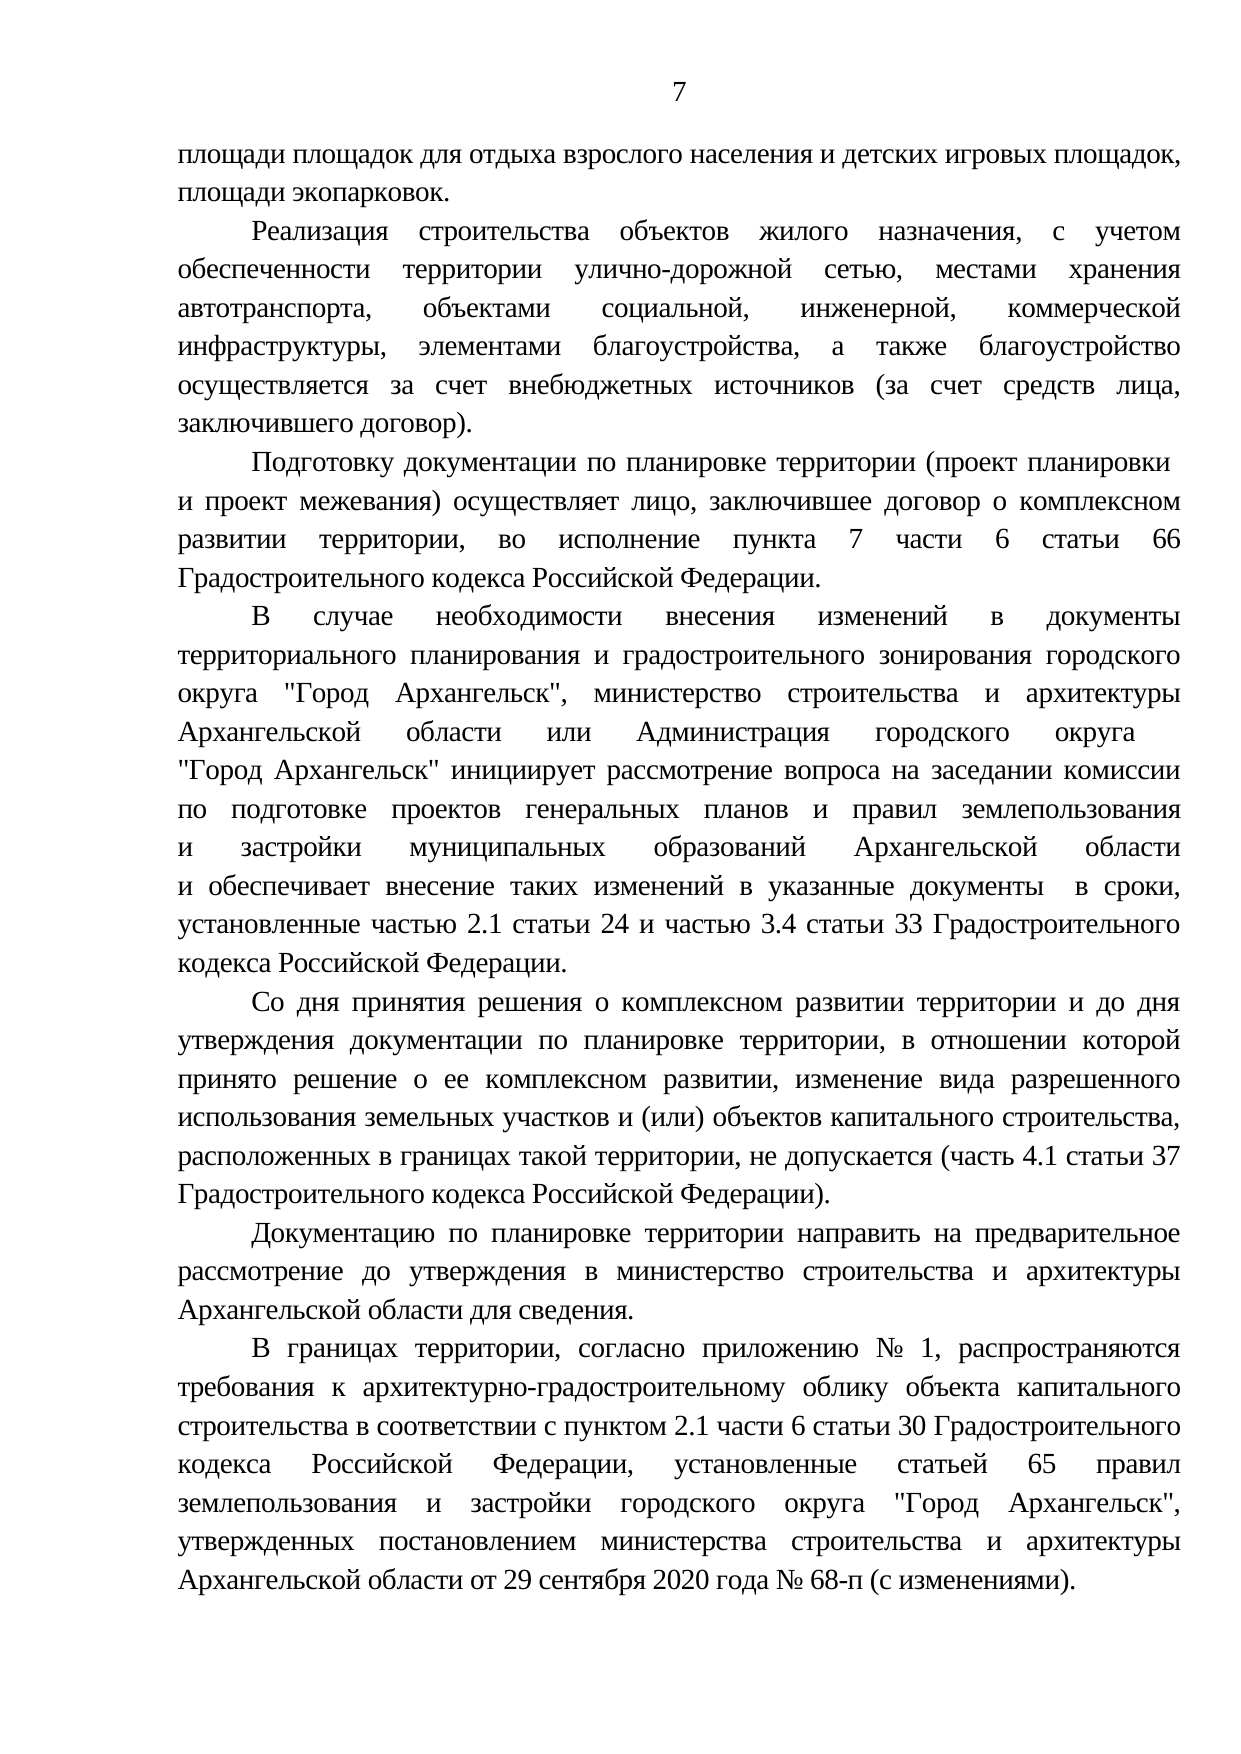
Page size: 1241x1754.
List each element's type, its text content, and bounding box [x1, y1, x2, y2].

text Подготовку документации по планировке территории (проект планировки и проект межевания) осуществляет лицо, заключившее договор о комплексном развитии территории, во исполнение пункта 7 части 6 статьи 66 Градостроительного кодекса Российской Федерации. [177, 444, 1181, 593]
text В границах территории, согласно приложению № 1, распространяются требования к архитектурно-градостроительному облику объекта капитального строительства в соответствии с пунктом 2.1 части 6 статьи 30 Градостроительного кодекса Российской Федерации, установленные статьей 65 правил землепользования и застройки городского округа "Город Архангельск", утвержденных постановлением министерства строительства и архитектуры Архангельской области от 29 сентября 2020 года № 68-п (с изменениями). [177, 1331, 1181, 1595]
text В случае необходимости внесения изменений в документы территориального планирования и градостроительного зонирования городского округа "Город Архангельск", министерство строительства и архитектуры Архангельской области или Администрация городского округа "Город Архангельск" инициирует рассмотрение вопроса на заседании комиссии по подготовке проектов генеральных планов и правил землепользования и застройки муниципальных образований Архангельской области и обеспечивает внесение таких изменений в указанные документы в сроки, установленные частью 2.1 статьи 24 и частью 3.4 статьи 33 Градостроительного кодекса Российской Федерации. [177, 598, 1181, 979]
text Документацию по планировке территории направить на предварительное рассмотрение до утверждения в министерство строительства и архитектуры Архангельской области для сведения. [177, 1215, 1181, 1326]
text Реализация строительства объектов жилого назначения, с учетом обеспеченности территории улично-дорожной сетью, местами хранения автотранспорта, объектами социальной, инженерной, коммерческой инфраструктуры, элементами благоустройства, а также благоустройство осуществляется за счет внебюджетных источников (за счет средств лица, заключившего договор). [177, 213, 1181, 439]
text Со дня принятия решения о комплексном развитии территории и до дня утверждения документации по планировке территории, в отношении которой принято решение о ее комплексном развитии, изменение вида разрешенного использования земельных участков и (или) объектов капитального строительства, расположенных в границах такой территории, не допускается (часть 4.1 статьи 37 Градостроительного кодекса Российской Федерации). [177, 984, 1181, 1210]
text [177, 136, 1181, 208]
